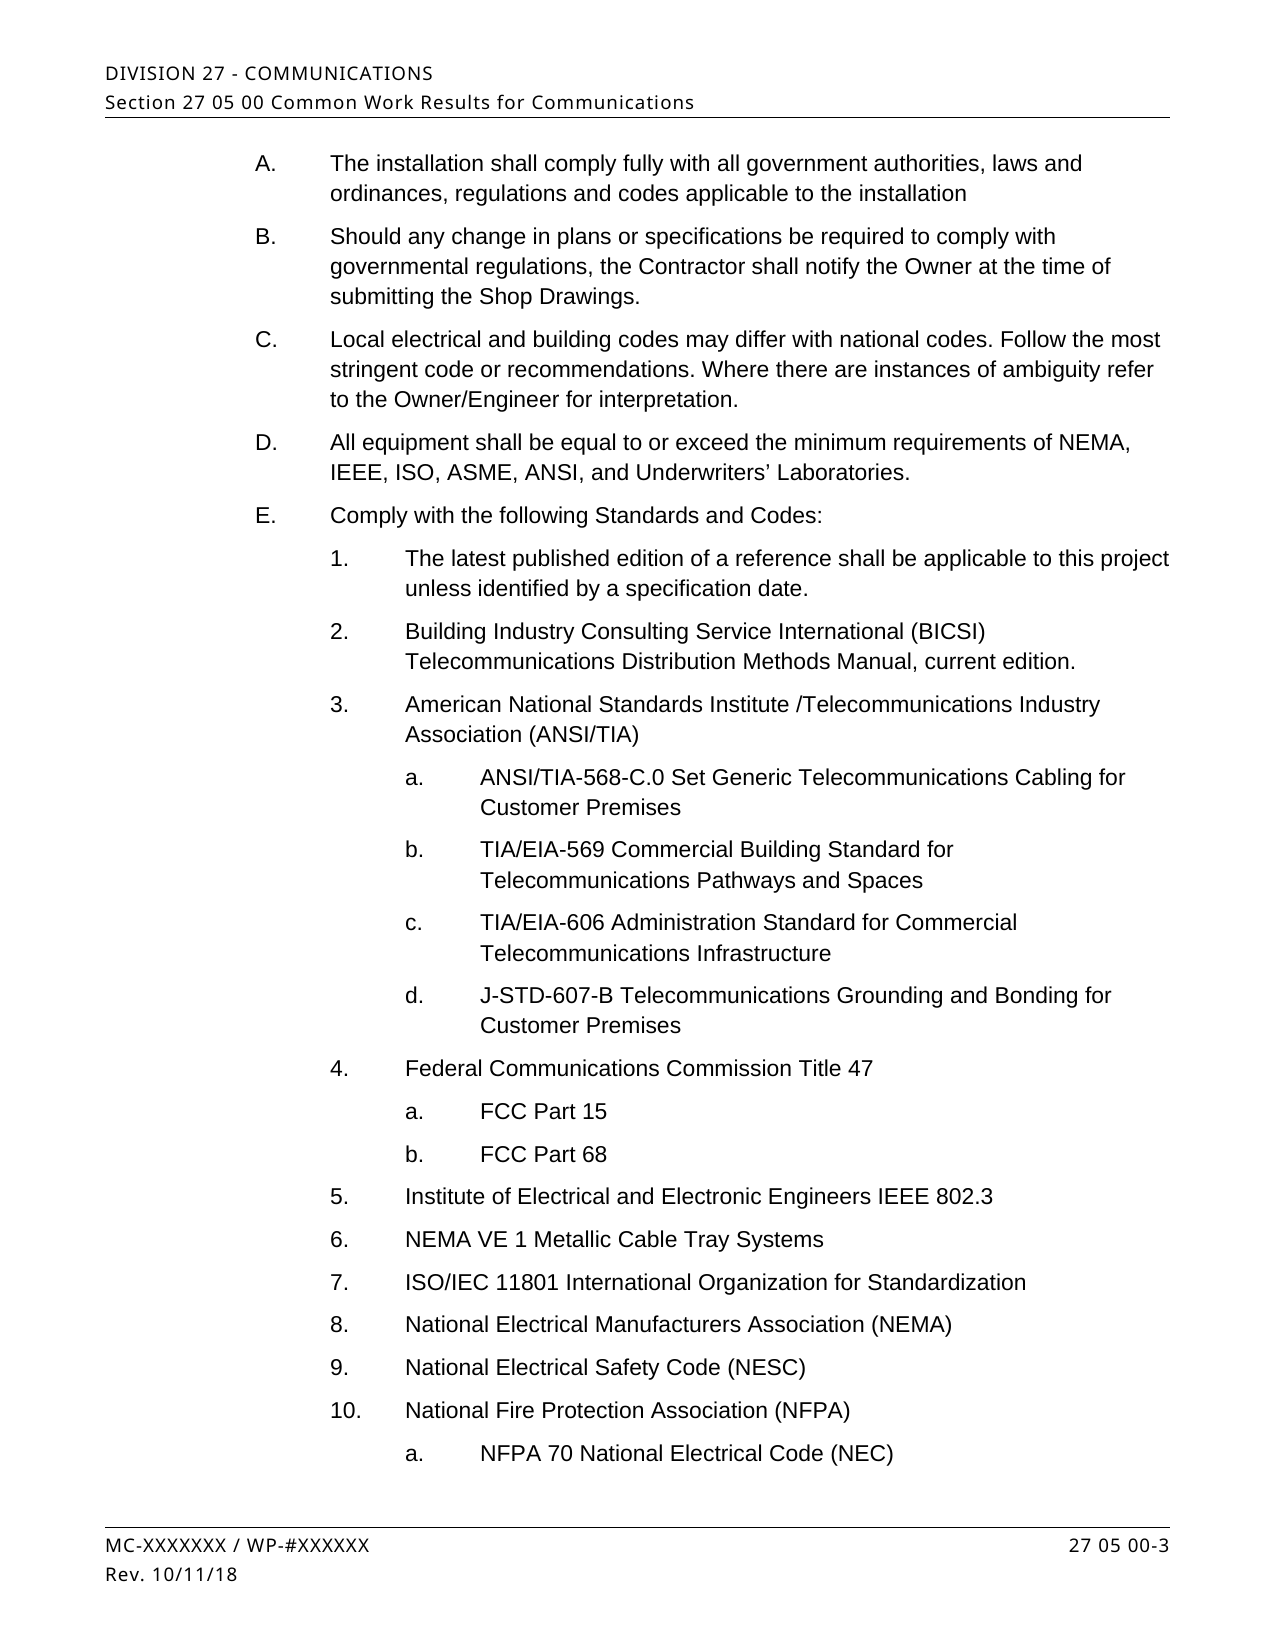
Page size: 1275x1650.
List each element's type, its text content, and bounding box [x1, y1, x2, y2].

list The latest published edition of a reference shall be applicable to this project unless identified by a specification date. [330, 545, 1170, 601]
list Institute of Electrical and Electronic Engineers IEEE 802.3 [330, 1183, 1170, 1210]
list National Electrical Safety Code (NESC) [330, 1354, 1170, 1381]
list Comply with the following Standards and Codes: [255, 502, 1170, 528]
list Local electrical and building codes may differ with national codes. Follow the most stringent code or recommendations. Where there are instances of ambiguity refer to the Owner/Engineer for interpretation. [255, 326, 1170, 413]
list Federal Communications Commission Title 47 [330, 1055, 1170, 1082]
list National Electrical Manufacturers Association (NEMA) [330, 1311, 1170, 1338]
list TIA/EIA-606 Administration Standard for Commercial Telecommunications Infrastructure [405, 909, 1170, 966]
list All equipment shall be equal to or exceed the minimum requirements of NEMA, IEEE, ISO, ASME, ANSI, and Underwriters’ Laboratories. [255, 429, 1170, 486]
list FCC Part 15 [405, 1098, 1170, 1124]
list ANSI/TIA-568-C.0 Set Generic Telecommunications Cabling for Customer Premises [405, 763, 1170, 820]
list TIA/EIA-569 Commercial Building Standard for Telecommunications Pathways and Spaces [405, 836, 1170, 893]
list American National Standards Institute /Telecommunications Industry Association (ANSI/TIA) [330, 691, 1170, 747]
list Building Industry Consulting Service International (BICSI) Telecommunications Distribution Methods Manual, current edition. [330, 618, 1170, 674]
list Should any change in plans or specifications be required to comply with governmental regulations, the Contractor shall notify the Owner at the time of submitting the Shop Drawings. [255, 223, 1170, 310]
list J-STD-607-B Telecommunications Grounding and Bonding for Customer Premises [405, 982, 1170, 1039]
list ISO/IEC 11801 International Organization for Standardization [330, 1269, 1170, 1295]
list The installation shall comply fully with all government authorities, laws and ordinances, regulations and codes applicable to the installation [255, 150, 1170, 207]
list National Fire Protection Association (NFPA) [330, 1397, 1170, 1423]
list NEMA VE 1 Metallic Cable Tray Systems [330, 1226, 1170, 1252]
list NFPA 70 National Electrical Code (NEC) [405, 1439, 1170, 1466]
list FCC Part 68 [405, 1141, 1170, 1167]
